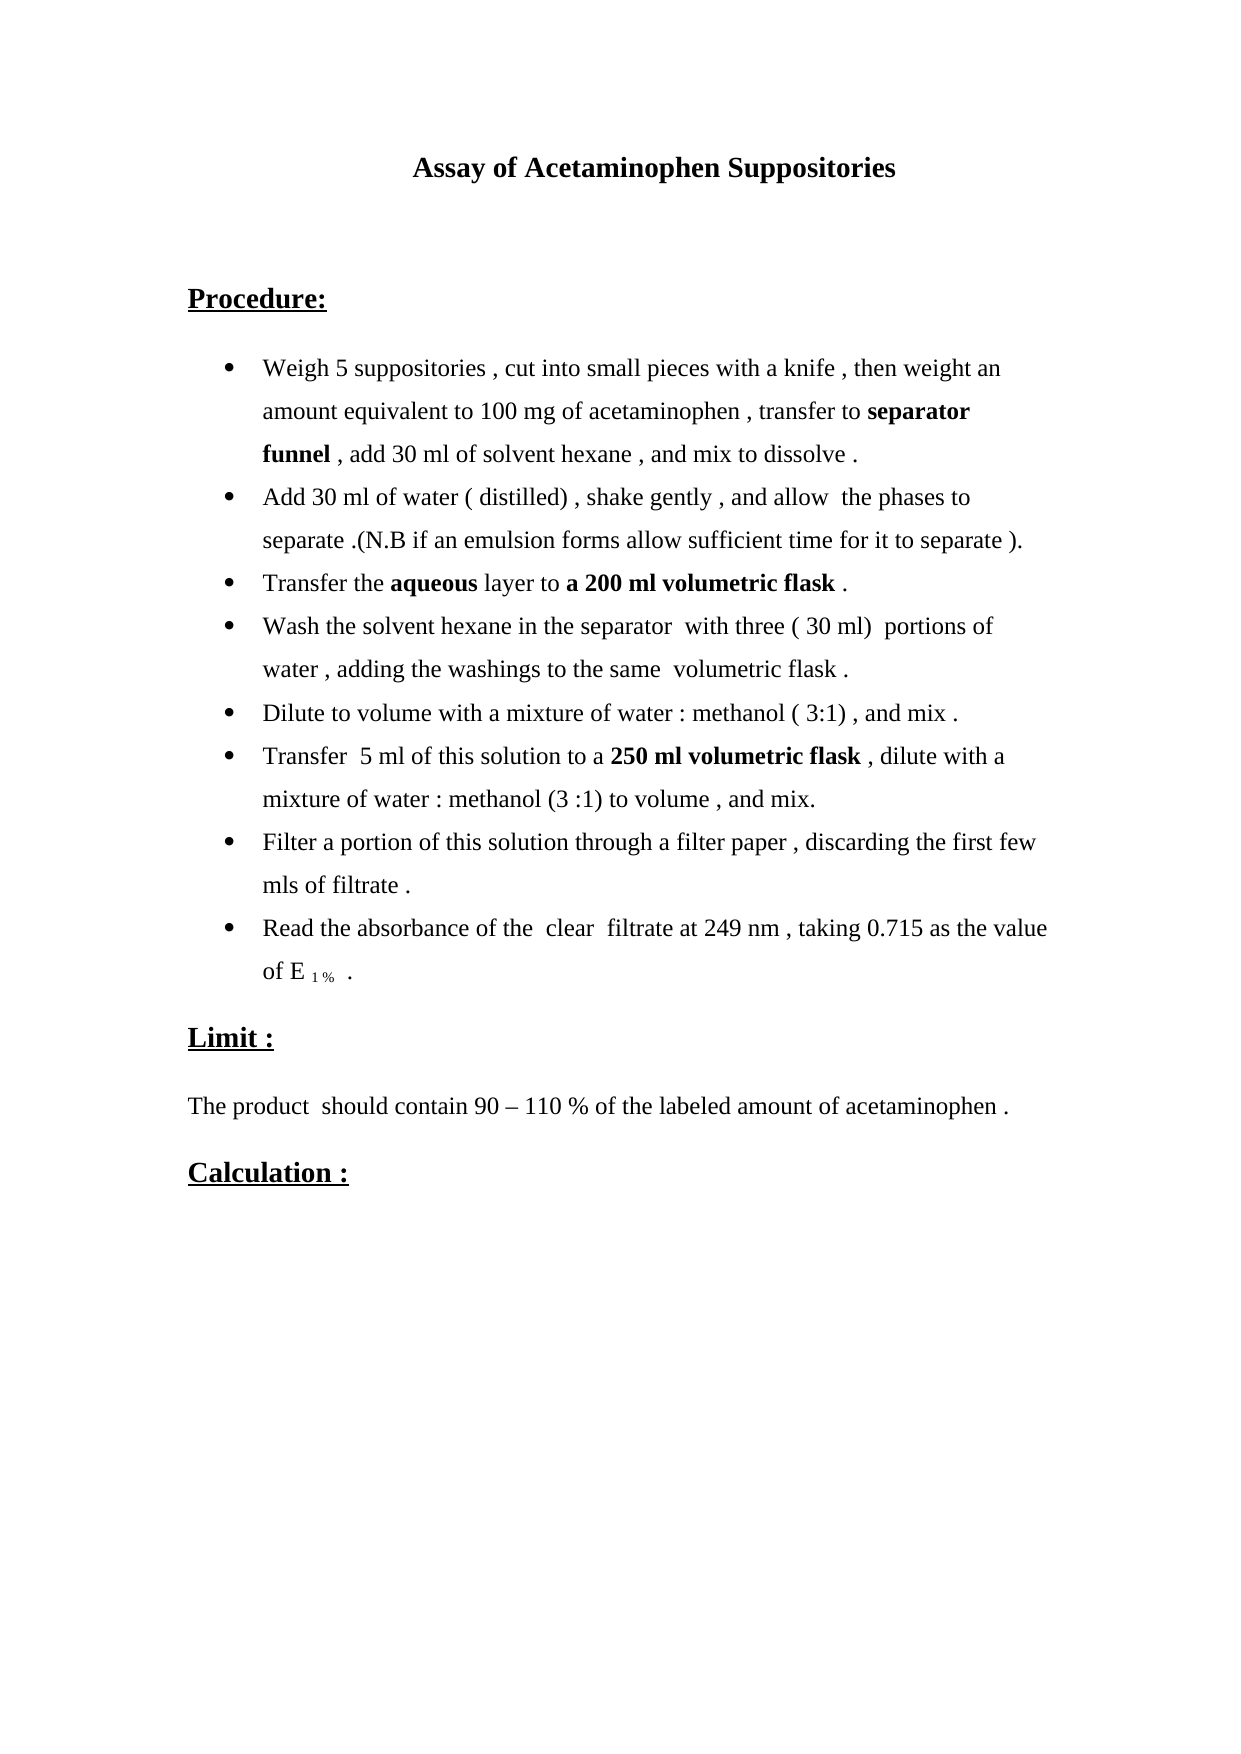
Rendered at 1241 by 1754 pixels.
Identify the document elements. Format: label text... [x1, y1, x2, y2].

list Weigh 5 suppositories , cut into small pieces with a knife , then weight an amount equivalent to 100 mg of acetaminophen , transfer to separator funnel , add 30 ml of solvent hexane , and mix to dissolve . [225, 353, 1053, 468]
text The product should contain 90 – 110 % of the labeled amount of acetaminophen . [187, 1091, 1053, 1120]
list Transfer 5 ml of this solution to a 250 ml volumetric flask , dilute with a mixture of water : methanol (3 :1) to volume , and mix. [225, 741, 1053, 813]
list Dilute to volume with a mixture of water : methanol ( 3:1) , and mix . [225, 698, 1053, 726]
list Read the absorbance of the clear filtrate at 249 nm , taking 0.715 as the value of E 1 % . [225, 913, 1053, 985]
list Wash the solvent hexane in the separator with three ( 30 ml) portions of water , adding the washings to the same volumetric flask . [225, 611, 1053, 683]
text Assay of Acetaminophen Suppositories [412, 150, 1053, 183]
text Calculation : [187, 1155, 1053, 1189]
list Filter a portion of this solution through a filter paper , discarding the first few mls of filtrate . [225, 827, 1053, 899]
list Add 30 ml of water ( distilled) , shake gently , and allow the phases to separate .(N.B if an emulsion forms allow sufficient time for it to separate ). [225, 482, 1053, 554]
text Procedure: [187, 281, 1053, 315]
text Limit : [187, 1020, 1053, 1054]
list Transfer the aqueous layer to a 200 ml volumetric flask . [225, 568, 1053, 597]
